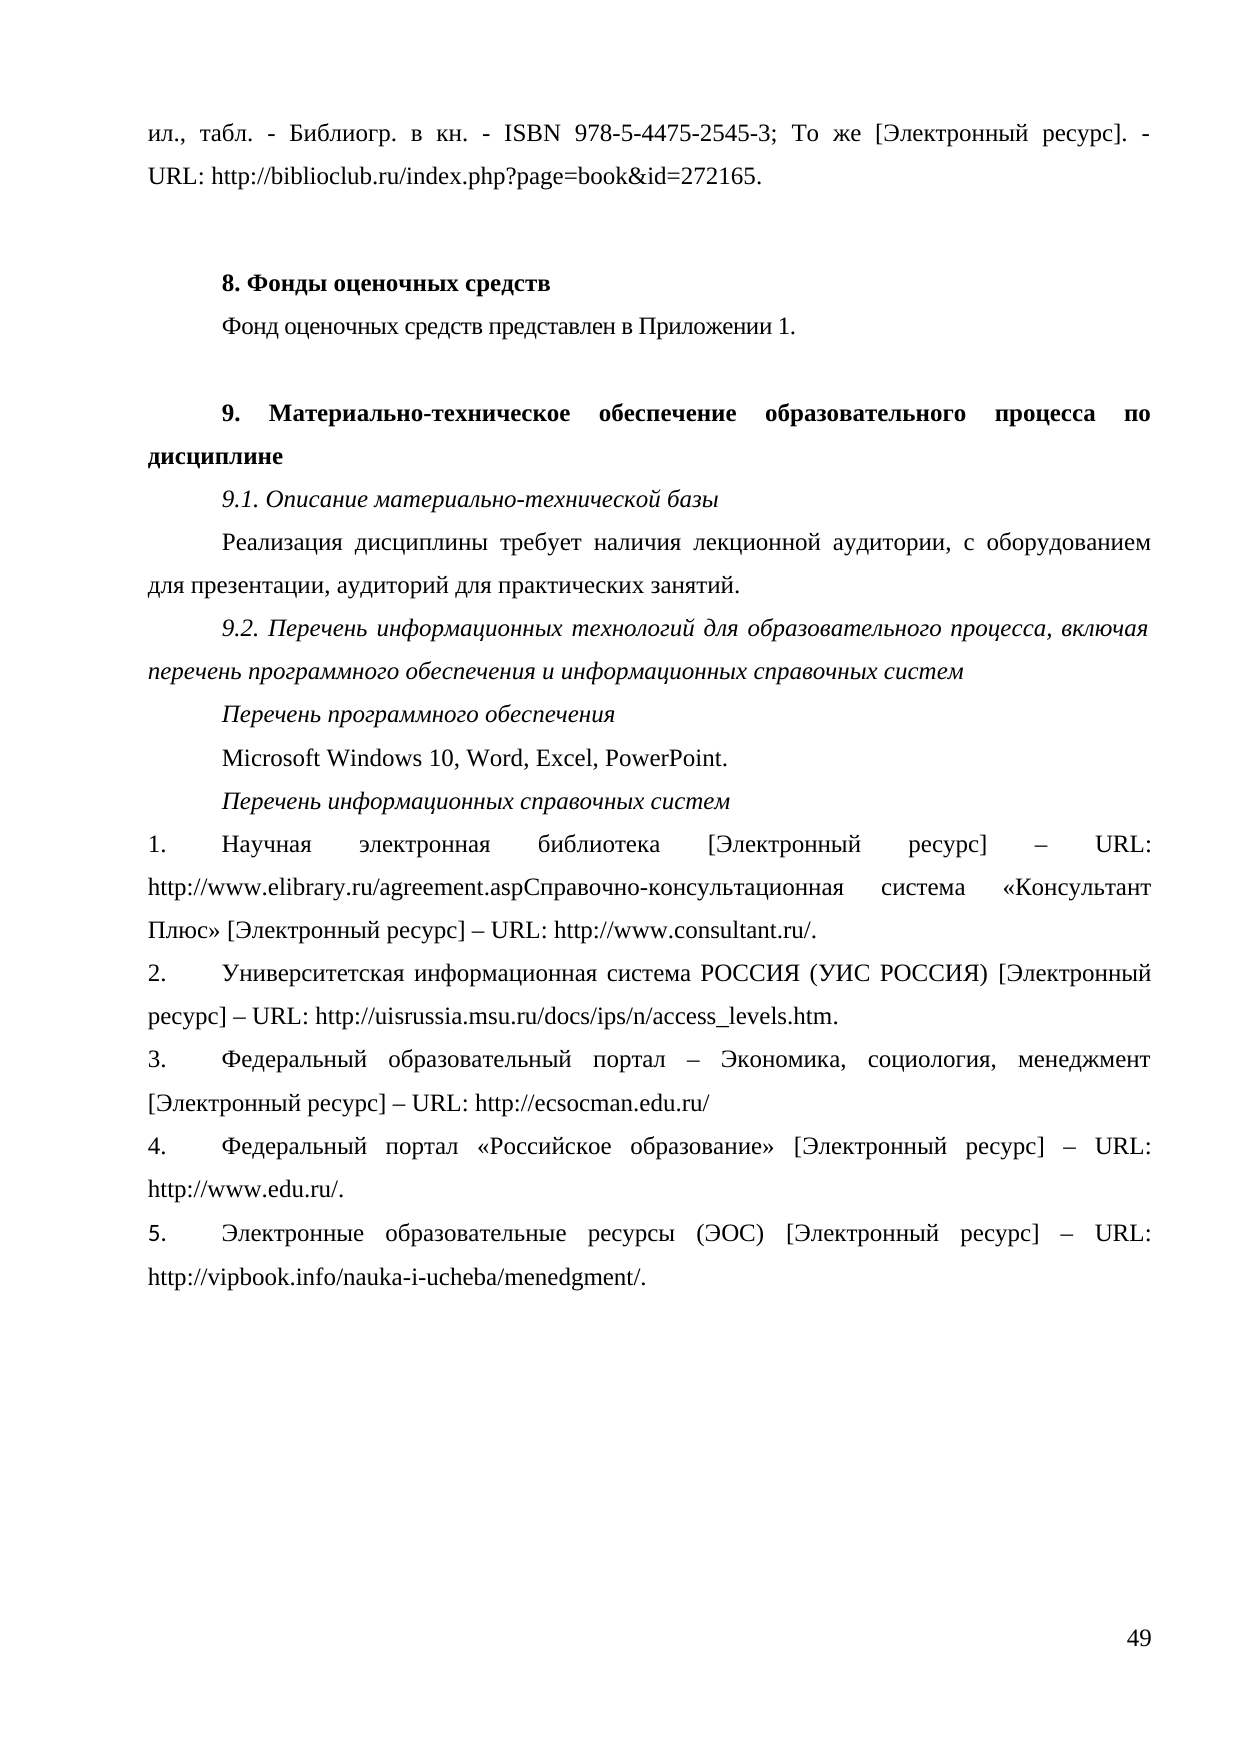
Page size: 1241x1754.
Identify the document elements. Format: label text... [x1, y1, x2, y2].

list Научная электронная библиотека [Электронный ресурс] – URL: http://www.elibrary.ru/agreement.aspСправочно-консультационная система «Консультант Плюс» [Электронный ресурс] – URL: http://www.consultant.ru/. [148, 829, 1152, 944]
text 9. Материально-техническое обеспечение образовательного процесса по дисциплине [148, 398, 1152, 469]
list Федеральный портал «Российское образование» [Электронный ресурс] – URL: http://www.edu.ru/. [148, 1131, 1152, 1203]
text 8. Фонды оценочных средств [148, 268, 1152, 297]
text Перечень программного обеспечения [148, 699, 1152, 728]
list Федеральный образовательный портал – Экономика, социология, менеджмент [Электронный ресурс] – URL: http://ecsocman.edu.ru/ [148, 1044, 1152, 1116]
list Электронные образовательные ресурсы (ЭОС) [Электронный ресурс] – URL: http://vipbook.info/nauka-i-ucheba/menedgment/. [148, 1217, 1152, 1291]
text Microsoft Windows 10, Word, Excel, PowerPoint. [148, 743, 1152, 771]
text Перечень информационных справочных систем [148, 786, 1152, 814]
text 9.2. Перечень информационных технологий для образовательного процесса, включая перечень программного обеспечения и информационных справочных систем [148, 613, 1152, 685]
text Фонд оценочных средств представлен в Приложении 1. [148, 311, 1152, 340]
list Университетская информационная система РОССИЯ (УИС РОССИЯ) [Электронный ресурс] – URL: http://uisrussia.msu.ru/docs/ips/n/access_levels.htm. [148, 958, 1152, 1030]
text Реализация дисциплины требует наличия лекционной аудитории, с оборудованием для презентации, аудиторий для практических занятий. [148, 527, 1152, 599]
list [148, 118, 1152, 190]
text 9.1. Описание материально-технической базы [148, 484, 1152, 513]
